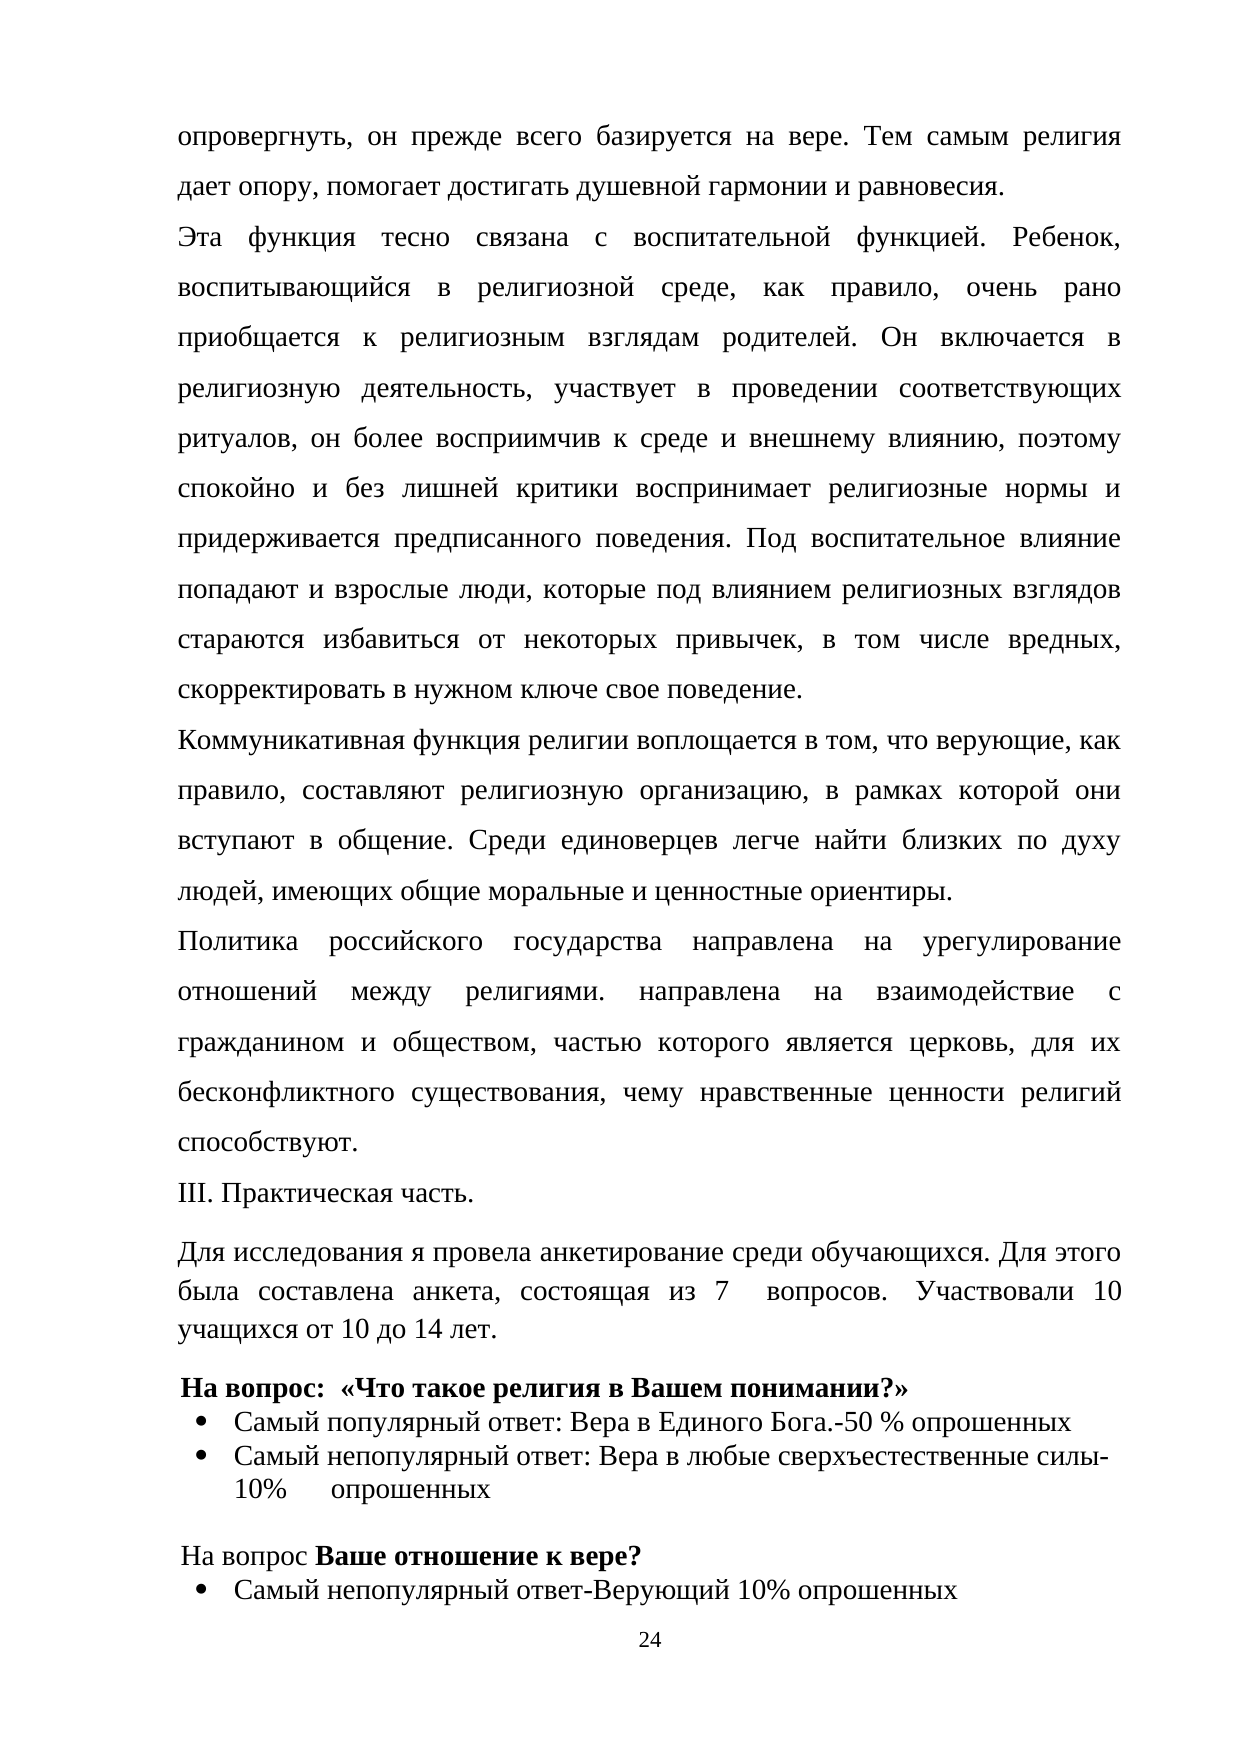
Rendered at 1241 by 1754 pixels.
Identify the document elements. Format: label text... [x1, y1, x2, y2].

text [177, 118, 1122, 202]
list Самый непопулярный ответ-Верующий 10% опрошенных [196, 1572, 1122, 1606]
text Для исследования я провела анкетирование среди обучающихся. Для этого была составлена анкета, состоящая из 7 вопросов. Участвовали 10 учащихся от 10 до 14 лет. [177, 1234, 1122, 1345]
text Политика российского государства направлена на урегулирование отношений между религиями. направлена на взаимодействие с гражданином и обществом, частью которого является церковь, для их бесконфликтного существования, чему нравственные ценности религий способствуют. [177, 923, 1122, 1158]
text Коммуникативная функция религии воплощается в том, что верующие, как правило, составляют религиозную организацию, в рамках которой они вступают в общение. Среди единоверцев легче найти близких по духу людей, имеющих общие моральные и ценностные ориентиры. [177, 722, 1122, 906]
list Самый популярный ответ: Вера в Единого Бога.-50 % опрошенных [196, 1404, 1122, 1438]
list Самый непопулярный ответ: Вера в любые сверхъестественные силы- 10% опрошенных [196, 1438, 1122, 1505]
text На вопрос Ваше отношение к вере? [158, 1538, 1122, 1572]
text Эта функция тесно связана с воспитательной функцией. Ребенок, воспитывающийся в религиозной среде, как правило, очень рано приобщается к религиозным взглядам родителей. Он включается в религиозную деятельность, участвует в проведении соответствующих ритуалов, он более восприимчив к среде и внешнему влиянию, поэтому спокойно и без лишней критики воспринимает религиозные нормы и придерживается предписанного поведения. Под воспитательное влияние попадают и взрослые люди, которые под влиянием религиозных взглядов стараются избавиться от некоторых привычек, в том числе вредных, скорректировать в нужном ключе свое поведение. [177, 219, 1122, 705]
text III. Практическая часть. [177, 1175, 1122, 1208]
text На вопрос: «Что такое религия в Вашем понимании?» [158, 1371, 1122, 1404]
